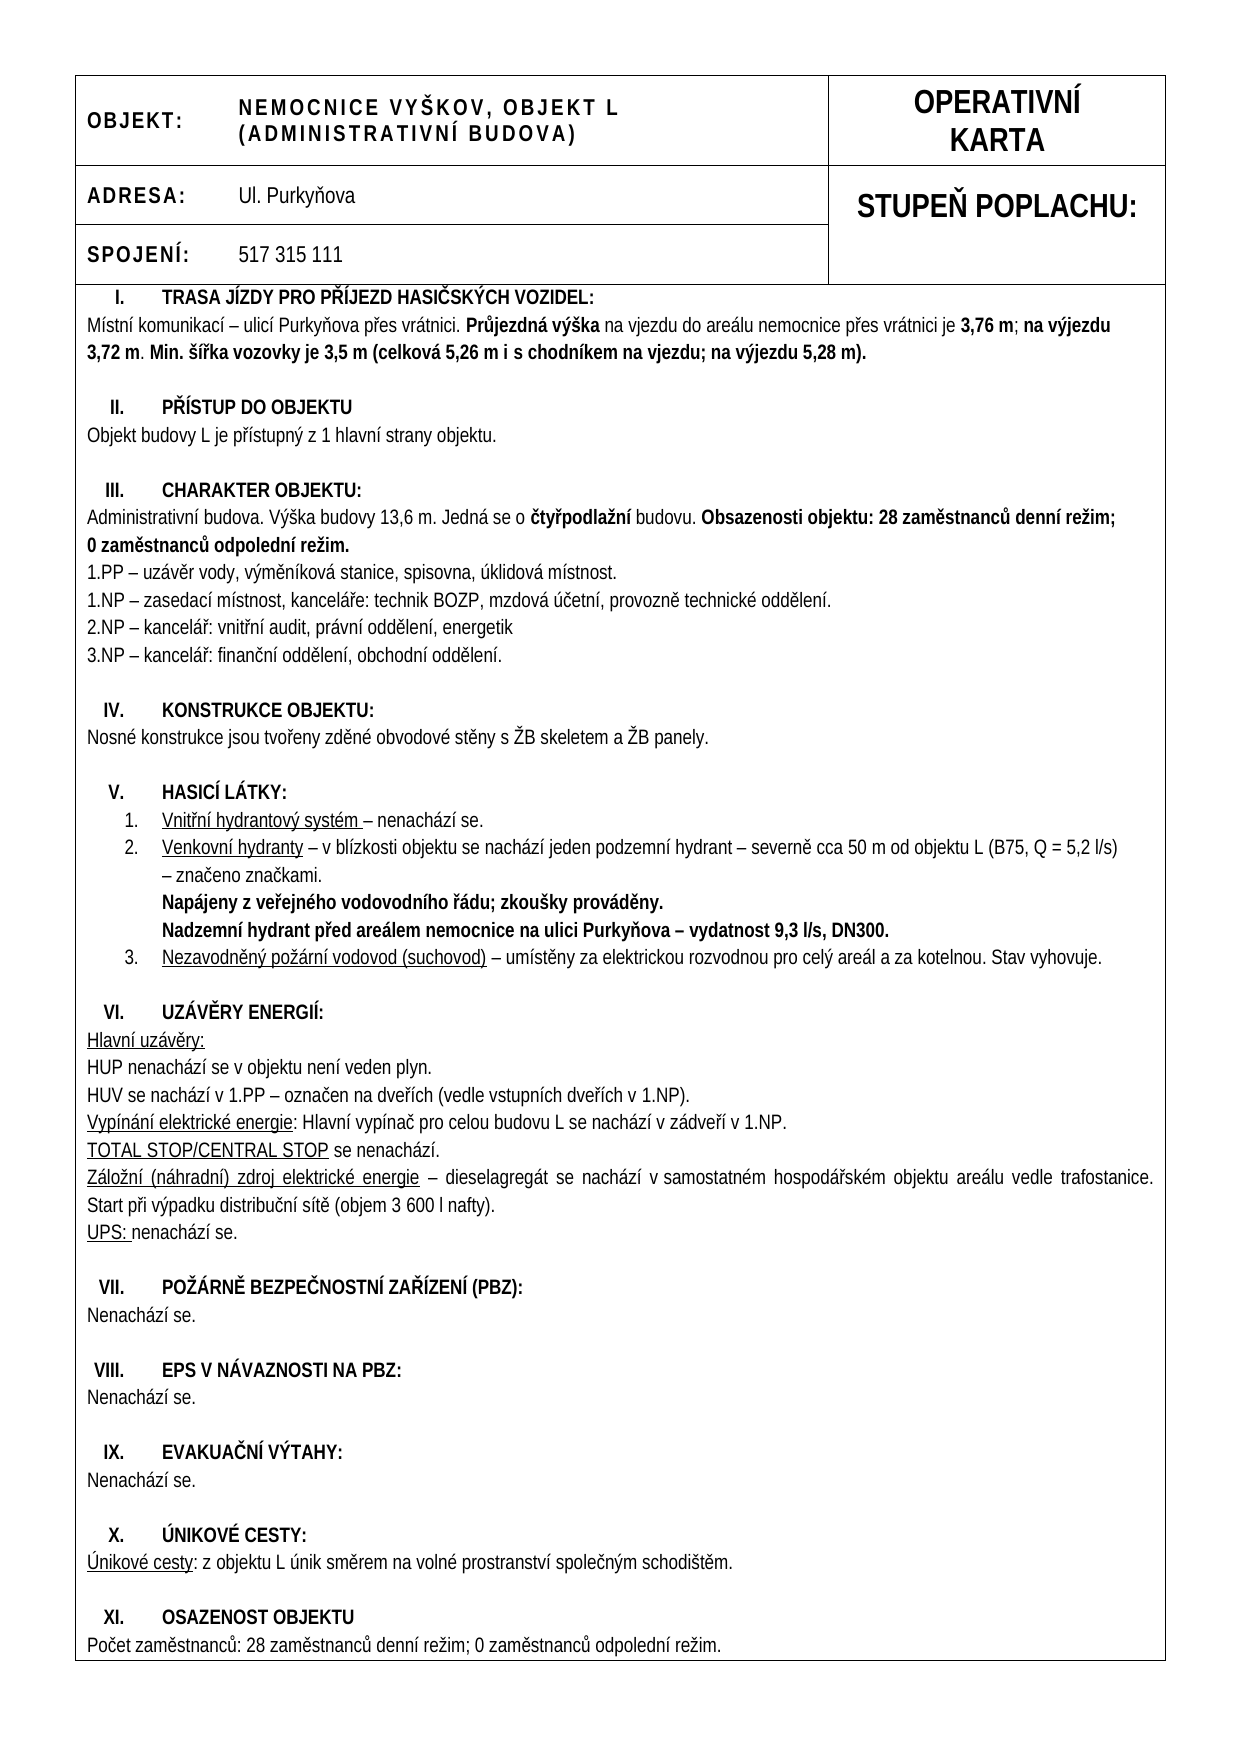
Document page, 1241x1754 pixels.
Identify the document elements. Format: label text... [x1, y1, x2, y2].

table_cell Ul. Purkyňova [227, 166, 828, 224]
table_header OBJEKT: [76, 76, 227, 165]
table_header nemocnice vyškov, objekt L (ADMINISTRATIVNÍ BUDOVA) [227, 76, 828, 165]
table_cell SPOJENÍ: [76, 225, 227, 284]
table_cell 517 315 111 [227, 225, 828, 284]
table_cell ADRESA: [76, 166, 227, 224]
table_header OPERATIVNÍ KARTA [829, 76, 1165, 165]
table_cell STUPEŇ POPLACHU: [829, 166, 1165, 284]
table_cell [76, 285, 1165, 1660]
